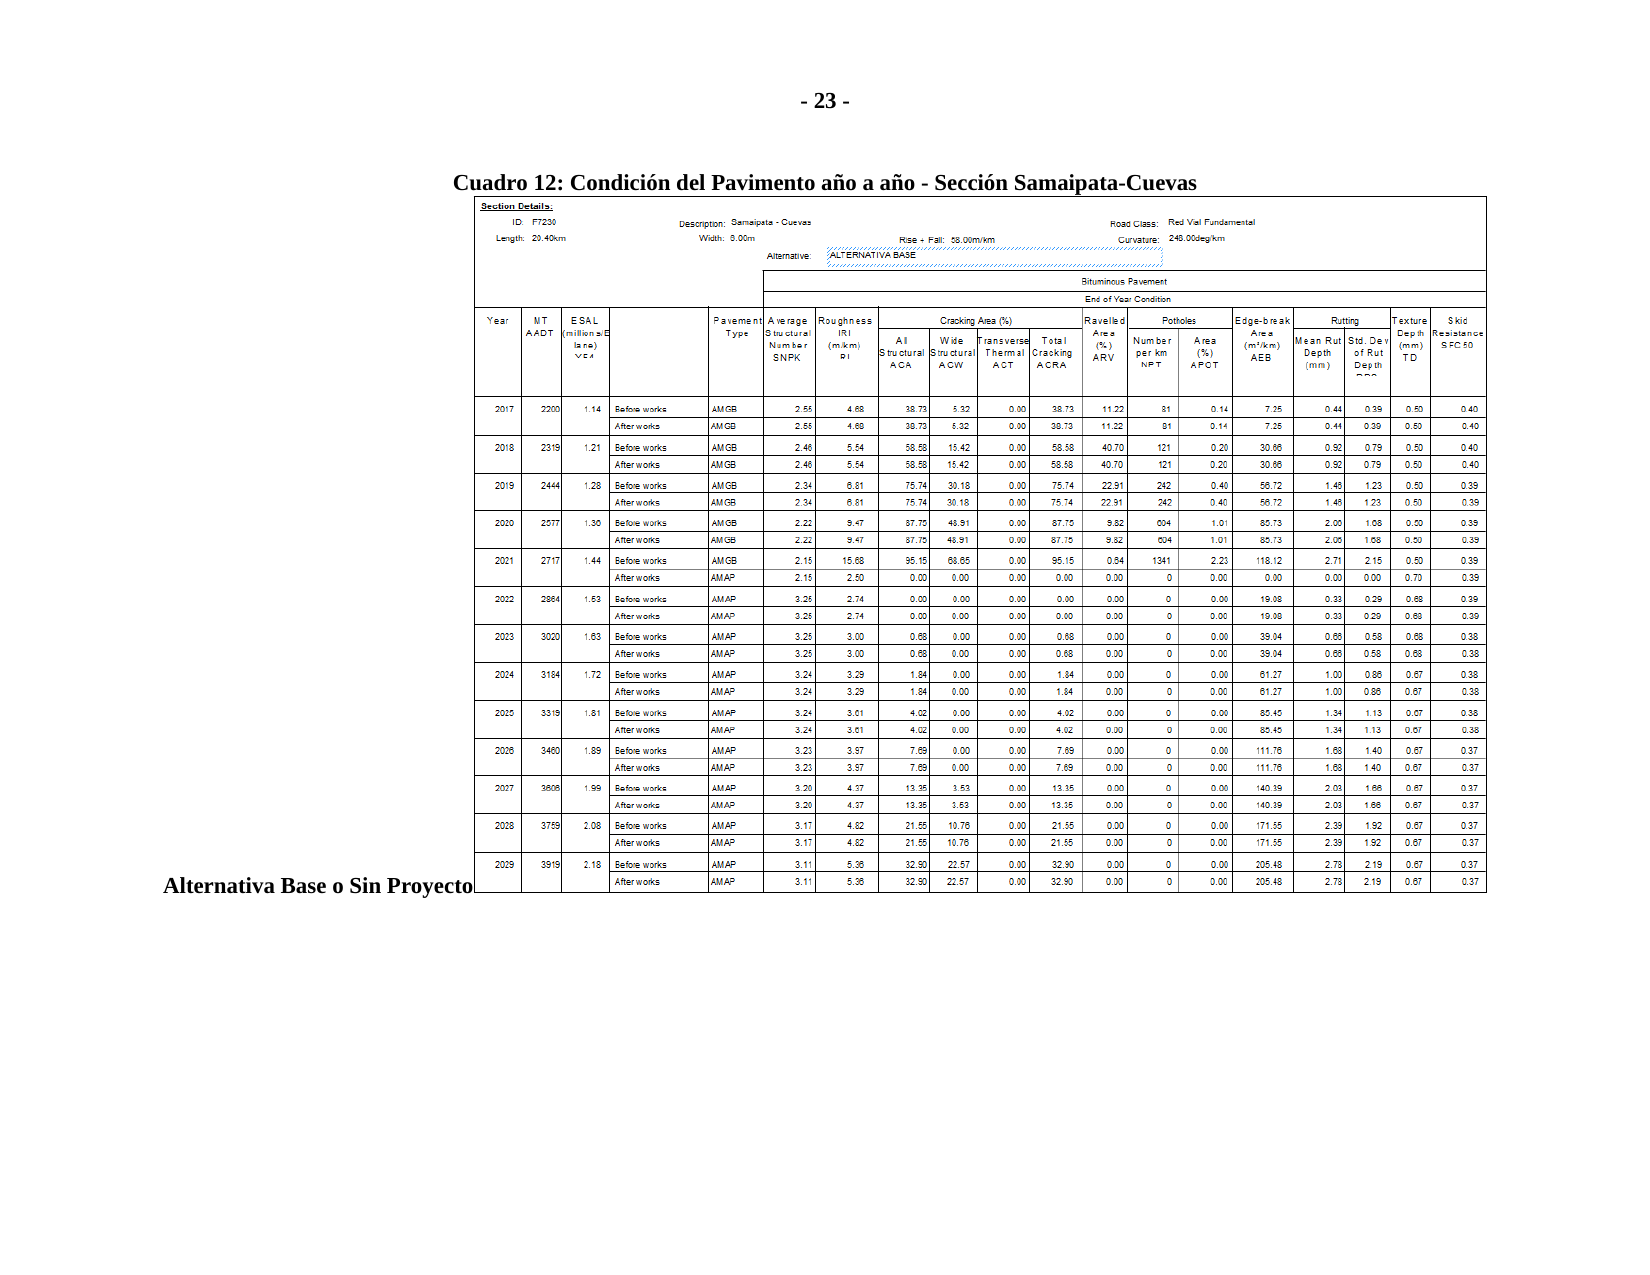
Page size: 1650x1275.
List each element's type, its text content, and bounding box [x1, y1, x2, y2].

text Cuadro 12: Condición del Pavimento año a año - Sección Samaipata-Cuevas [162, 169, 1488, 196]
picture [475, 197, 1486, 892]
